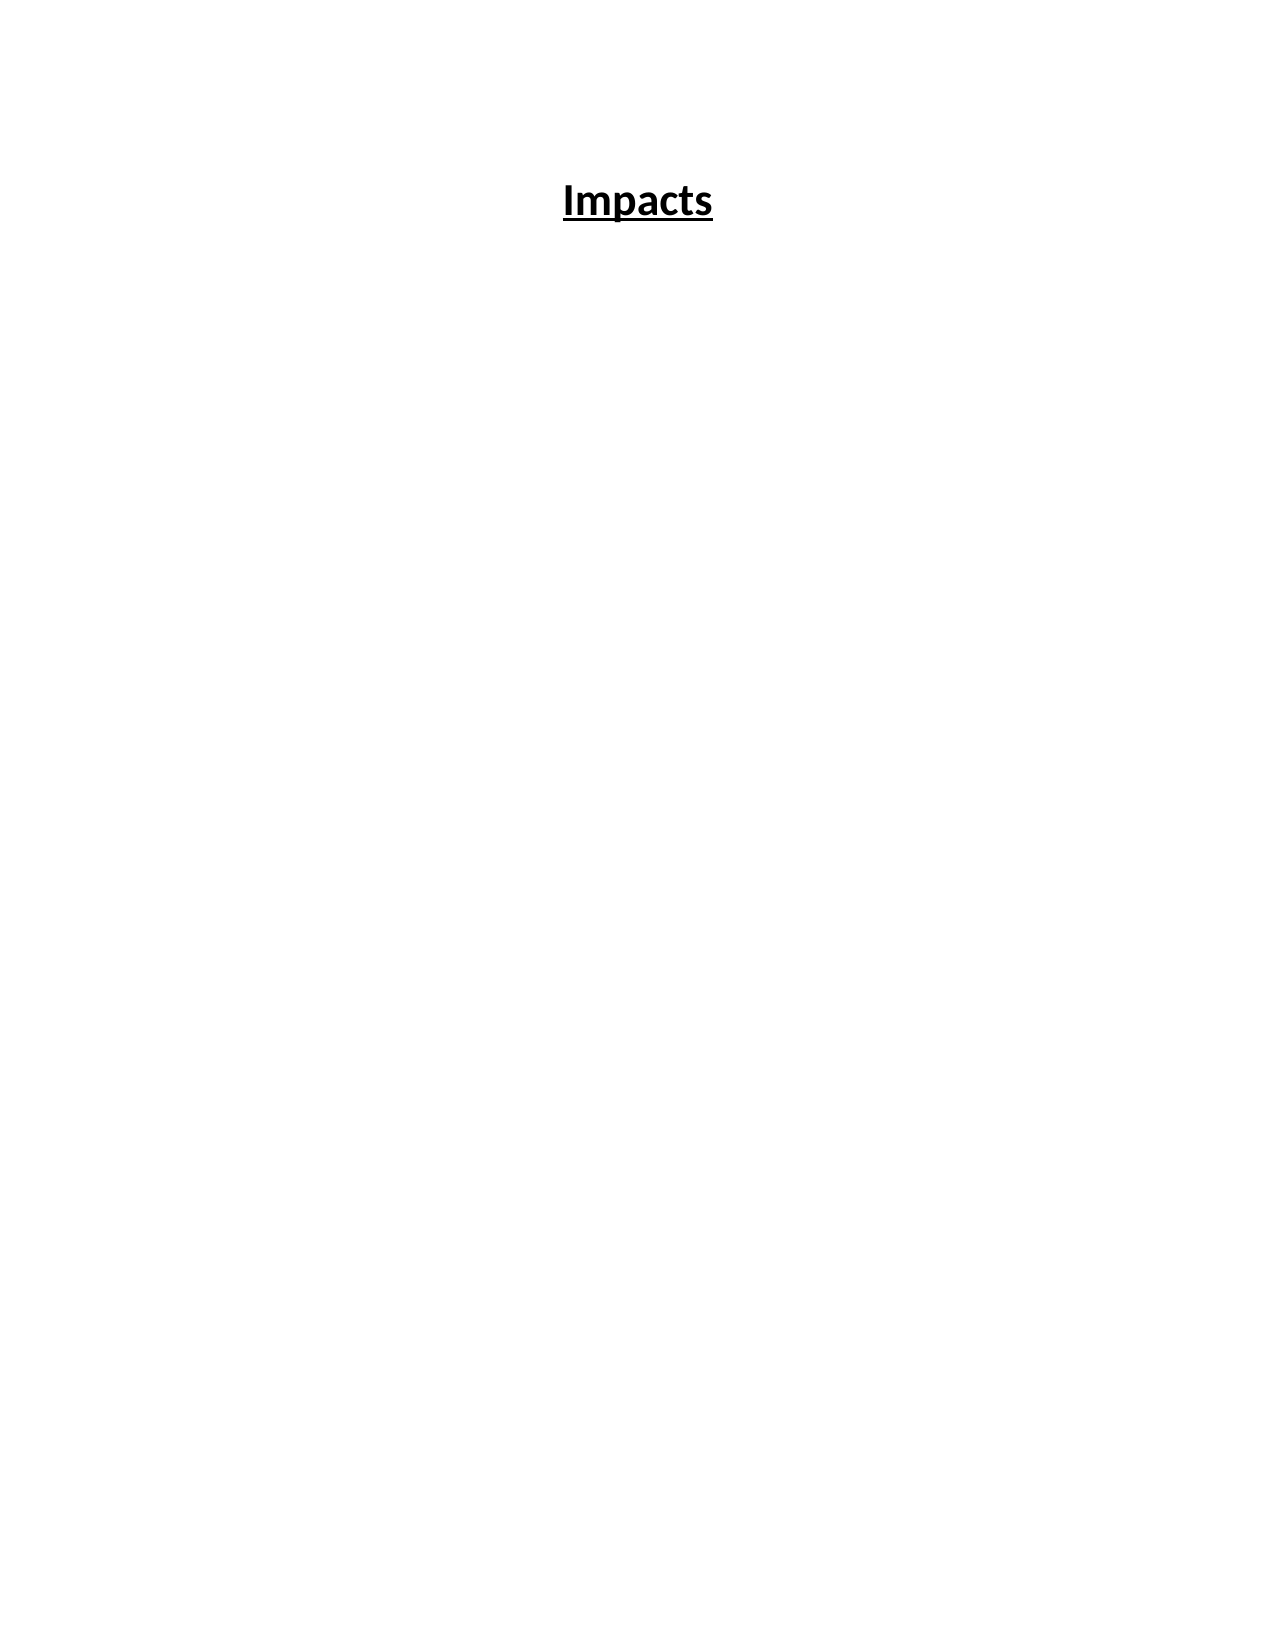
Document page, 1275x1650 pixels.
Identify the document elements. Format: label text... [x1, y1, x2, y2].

subtitle Impacts [187, 171, 1087, 227]
